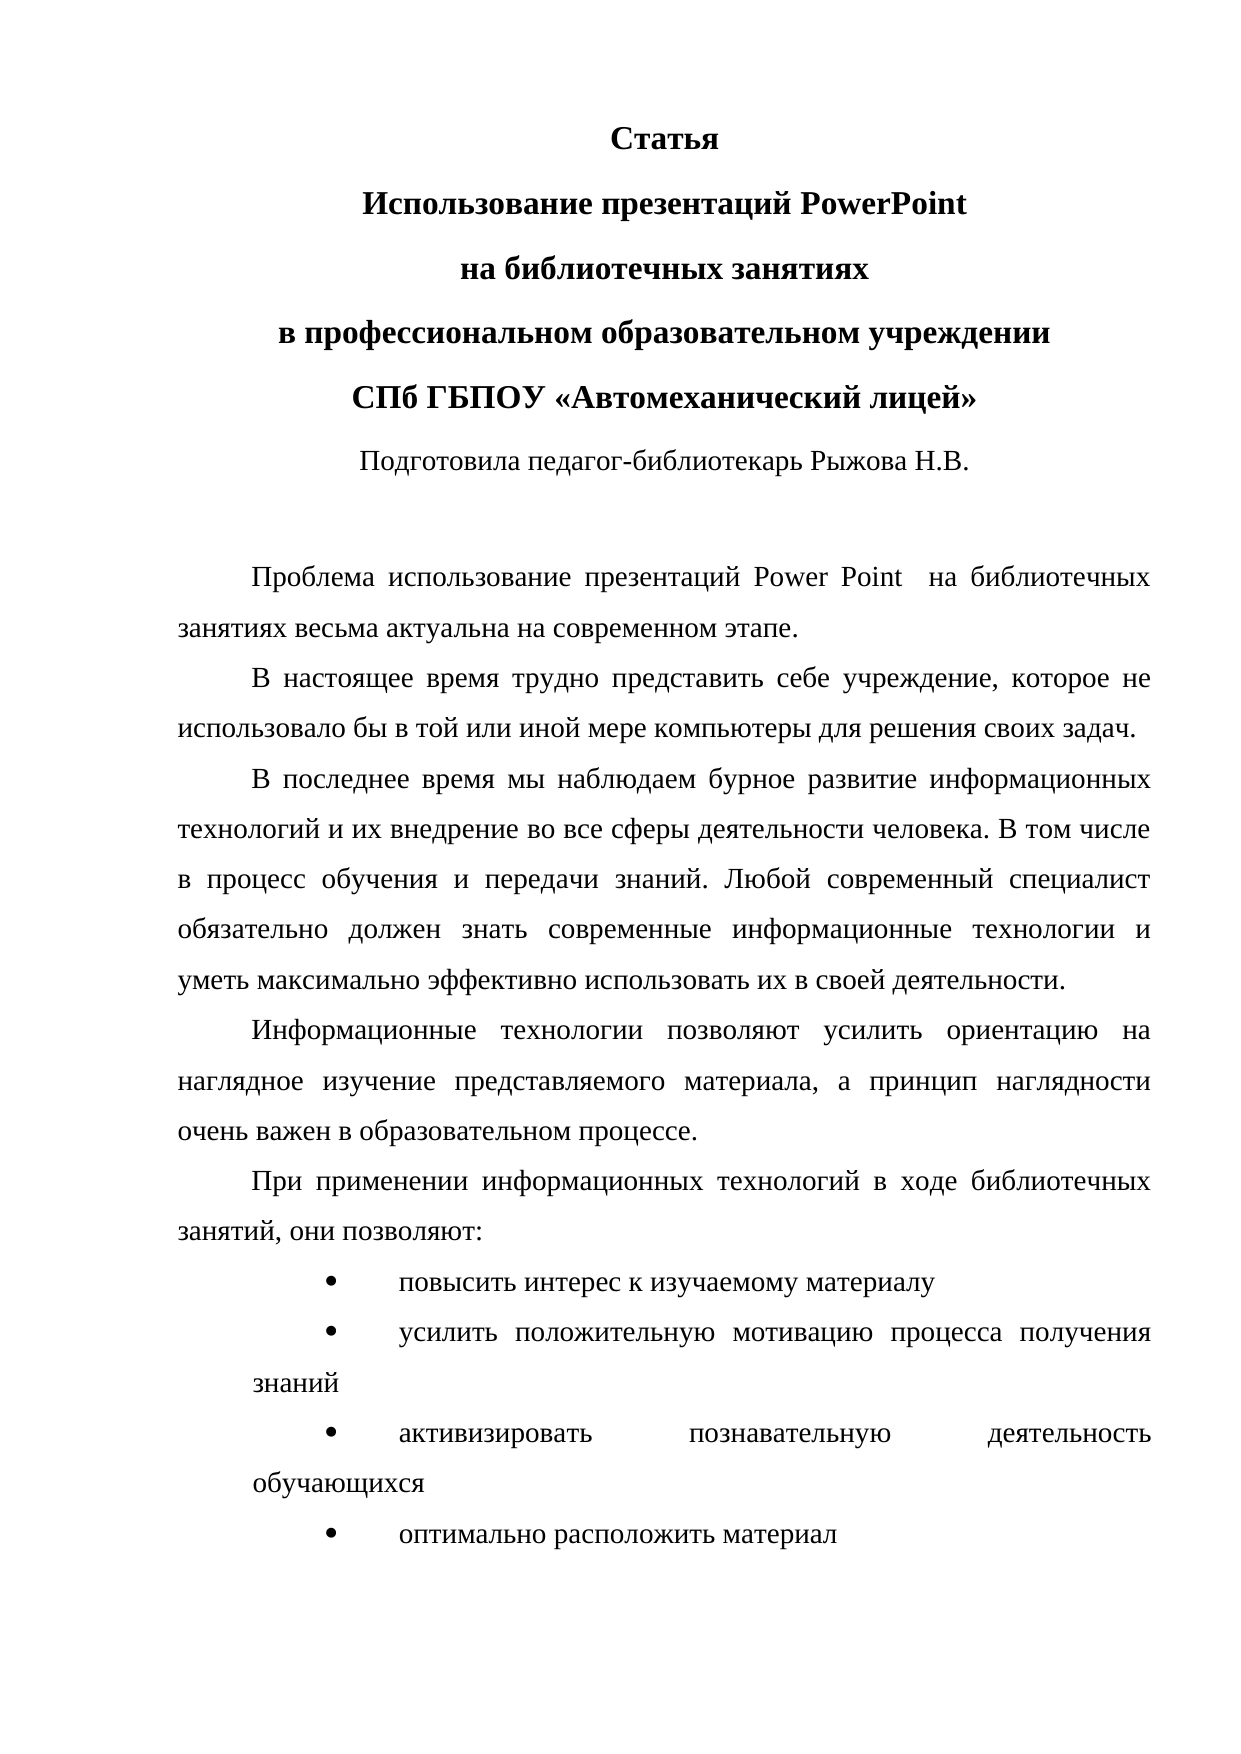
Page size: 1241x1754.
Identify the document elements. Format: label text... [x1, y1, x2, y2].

list активизировать познавательную деятельность обучающихся [252, 1415, 1152, 1499]
list Информационные технологии позволяют усилить ориентацию на наглядное изучение представляемого материала, а принцип наглядности очень важен в образовательном процессе. [177, 1012, 1152, 1146]
list При применении информационных технологий в ходе библиотечных занятий, они позволяют: [177, 1163, 1152, 1247]
text СПб ГБПОУ «Автомеханический лицей» [177, 378, 1152, 416]
list Проблема использование презентаций Power Point на библиотечных занятиях весьма актуальна на современном этапе. [177, 559, 1152, 643]
list В настоящее время трудно представить себе учреждение, которое не использовало бы в той или иной мере компьютеры для решения своих задач. [177, 660, 1152, 744]
text в профессиональном образовательном учреждении [177, 313, 1152, 351]
list В последнее время мы наблюдаем бурное развитие информационных технологий и их внедрение во все сферы деятельности человека. В том числе в процесс обучения и передачи знаний. Любой современный специалист обязательно должен знать современные информационные технологии и уметь максимально эффективно использовать их в своей деятельности. [177, 761, 1152, 996]
text Использование презентаций PowerPoint [177, 183, 1152, 221]
list повысить интерес к изучаемому материалу [252, 1264, 1152, 1297]
list усилить положительную мотивацию процесса получения знаний [252, 1314, 1152, 1398]
text на библиотечных занятиях [177, 248, 1152, 286]
text Подготовила педагог-библиотекарь Рыжова Н.В. [177, 443, 1152, 476]
text Статья [177, 118, 1152, 156]
list оптимально расположить материал [252, 1516, 1152, 1549]
